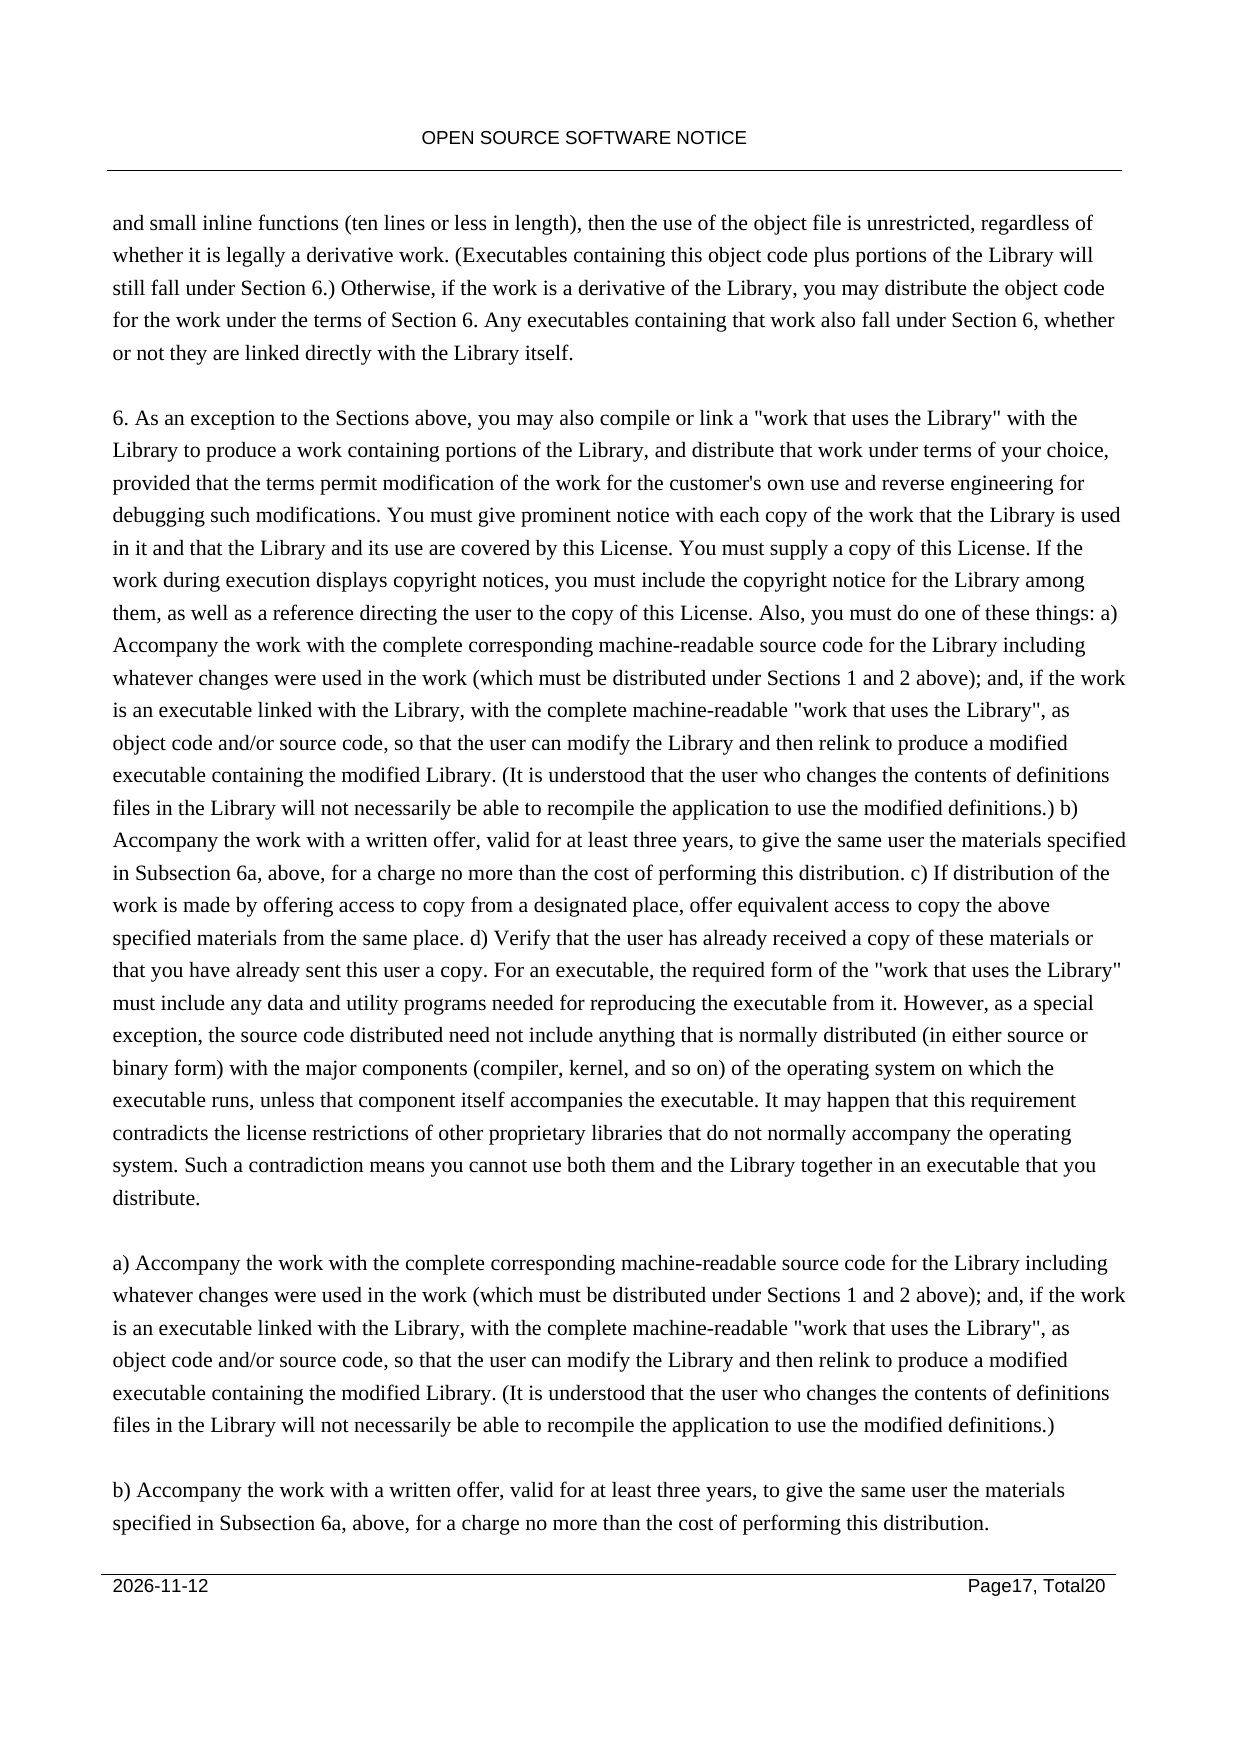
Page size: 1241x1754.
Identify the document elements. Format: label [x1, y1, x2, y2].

text [112, 206, 1128, 1539]
